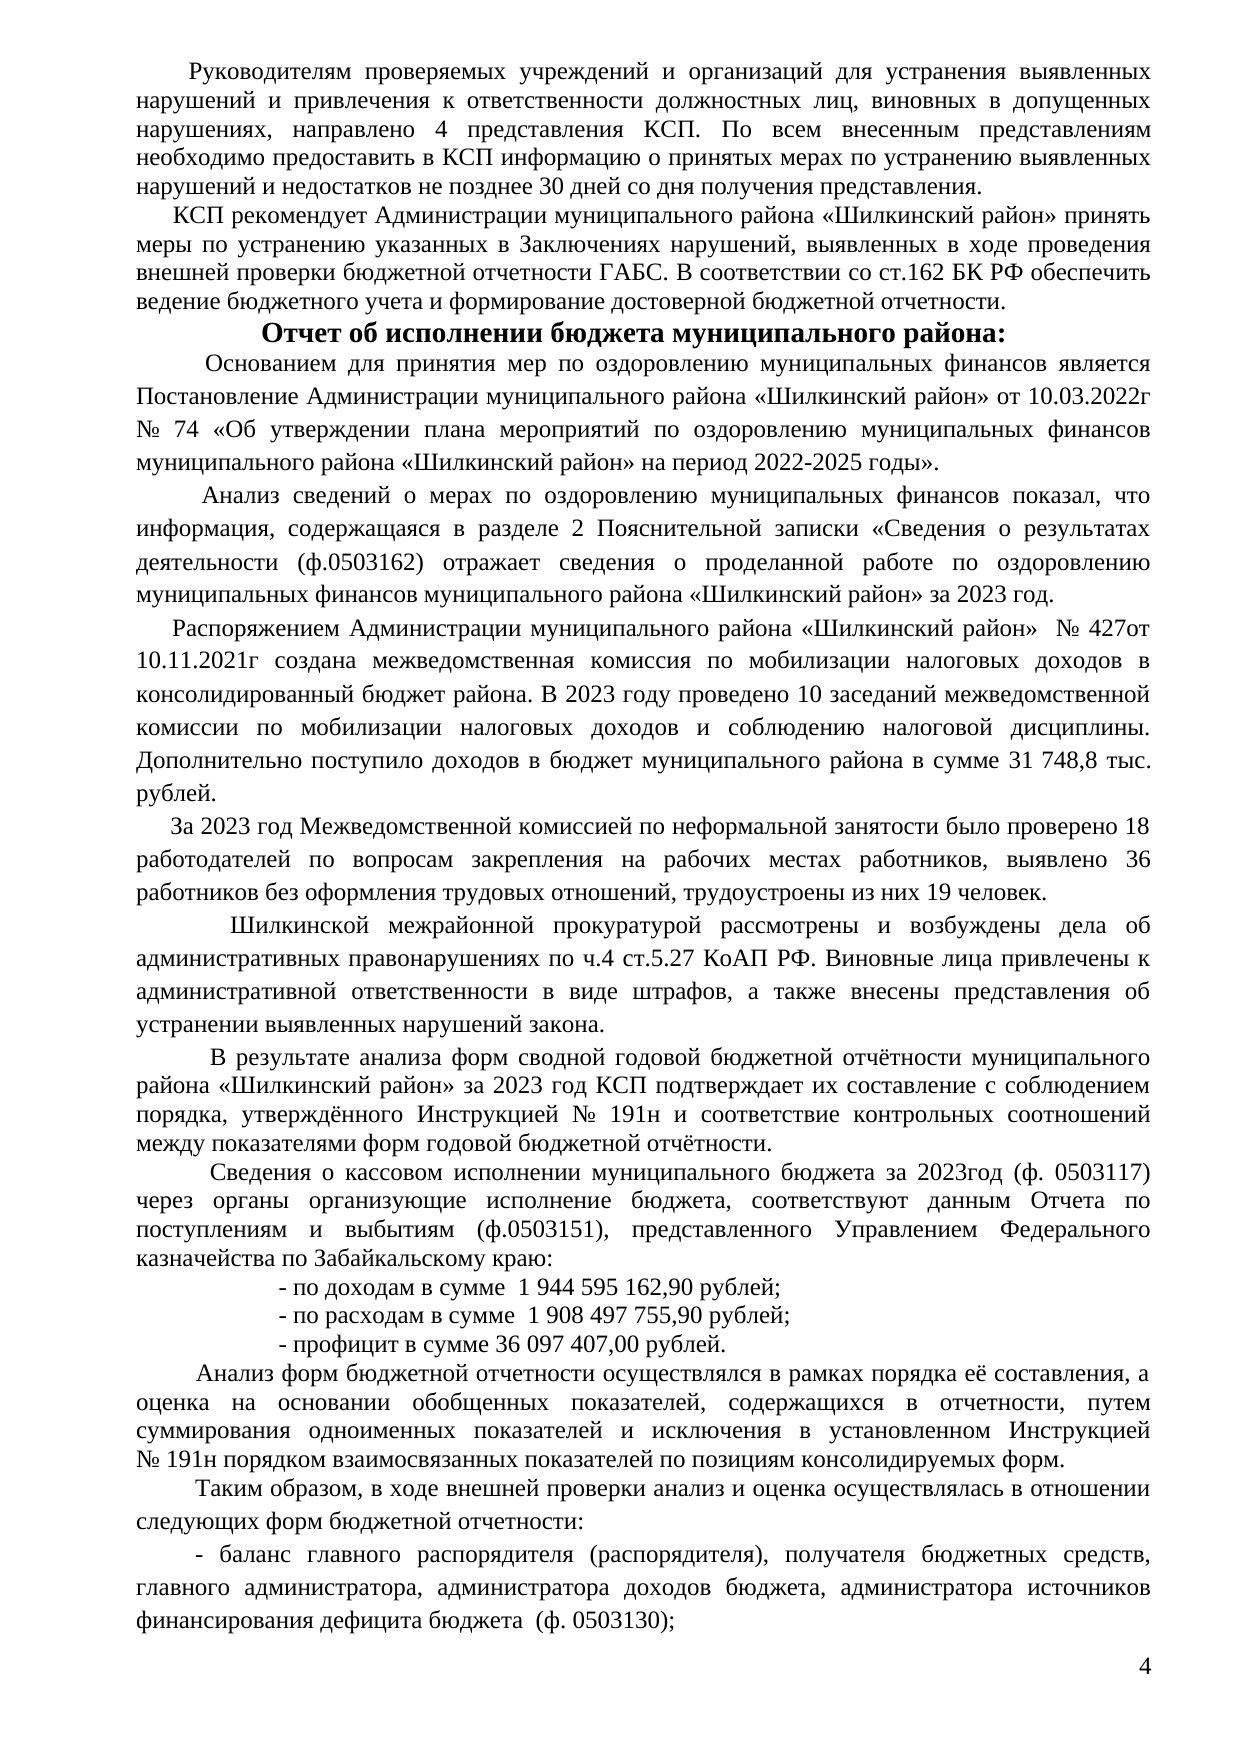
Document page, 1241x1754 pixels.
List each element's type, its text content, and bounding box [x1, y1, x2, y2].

text КСП рекомендует Администрации муниципального района «Шилкинский район» принять меры по устранению указанных в Заключениях нарушений, выявленных в ходе проведения внешней проверки бюджетной отчетности ГАБС. В соответствии со ст.162 БК РФ обеспечить ведение бюджетного учета и формирование достоверной бюджетной отчетности. [136, 200, 1152, 315]
text В результате анализа форм сводной годовой бюджетной отчётности муниципального района «Шилкинский район» за 2023 год КСП подтверждает их составление с соблюдением порядка, утверждённого Инструкцией № 191н и соответствие контрольных соотношений между показателями форм годовой бюджетной отчётности. [136, 1042, 1152, 1157]
text - по доходам в сумме 1 944 595 162,90 рублей; [136, 1272, 1152, 1301]
text Сведения о кассовом исполнении муниципального бюджета за 2023год (ф. 0503117) через органы организующие исполнение бюджета, соответствуют данным Отчета по поступлениям и выбытиям (ф.0503151), представленного Управлением Федерального казначейства по Забайкальскому краю: [136, 1157, 1152, 1272]
text Анализ сведений о мерах по оздоровлению муниципальных финансов показал, что информация, содержащаяся в разделе 2 Пояснительной записки «Сведения о результатах деятельности (ф.0503162) отражает сведения о проделанной работе по оздоровлению муниципальных финансов муниципального района «Шилкинский район» за 2023 год. [136, 481, 1152, 608]
text - по расходам в сумме 1 908 497 755,90 рублей; [136, 1301, 1152, 1329]
text Отчет об исполнении бюджета муниципального района: [136, 315, 1152, 348]
text Шилкинской межрайонной прокуратурой рассмотрены и возбуждены дела об административных правонарушениях по ч.4 ст.5.27 КоАП РФ. Виновные лица привлечены к административной ответственности в виде штрафов, а также внесены представления об устранении выявленных нарушений закона. [136, 910, 1152, 1038]
text Руководителям проверяемых учреждений и организаций для устранения выявленных нарушений и привлечения к ответственности должностных лиц, виновных в допущенных нарушениях, направлено 4 представления КСП. По всем внесенным представлениям необходимо предоставить в КСП информацию о принятых мерах по устранению выявленных нарушений и недостатков не позднее 30 дней со дня получения представления. [136, 56, 1152, 200]
text За 2023 год Межведомственной комиссией по неформальной занятости было проверено 18 работодателей по вопросам закрепления на рабочих местах работников, выявлено 36 работников без оформления трудовых отношений, трудоустроены из них 19 человек. [136, 811, 1152, 906]
text Распоряжением Администрации муниципального района «Шилкинский район» № 427от 10.11.2021г создана межведомственная комиссия по мобилизации налоговых доходов в консолидированный бюджет района. В 2023 году проведено 10 заседаний межведомственной комиссии по мобилизации налоговых доходов и соблюдению налоговой дисциплины. Дополнительно поступило доходов в бюджет муниципального района в сумме 31 748,8 тыс. рублей. [136, 613, 1152, 806]
text Таким образом, в ходе внешней проверки анализ и оценка осуществлялась в отношении следующих форм бюджетной отчетности: [136, 1473, 1152, 1535]
text - профицит в сумме 36 097 407,00 рублей. [136, 1329, 1152, 1358]
text Анализ форм бюджетной отчетности осуществлялся в рамках порядка её составления, а оценка на основании обобщенных показателей, содержащихся в отчетности, путем суммирования одноименных показателей и исключения в установленном Инструкцией № 191н порядком взаимосвязанных показателей по позициям консолидируемых форм. [136, 1358, 1152, 1473]
text - баланс главного распорядителя (распорядителя), получателя бюджетных средств, главного администратора, администратора доходов бюджета, администратора источников финансирования дефицита бюджета (ф. 0503130); [136, 1539, 1152, 1634]
text Основанием для принятия мер по оздоровлению муниципальных финансов является Постановление Администрации муниципального района «Шилкинский район» от 10.03.2022г № 74 «Об утверждении плана мероприятий по оздоровлению муниципальных финансов муниципального района «Шилкинский район» на период 2022-2025 годы». [136, 348, 1152, 476]
